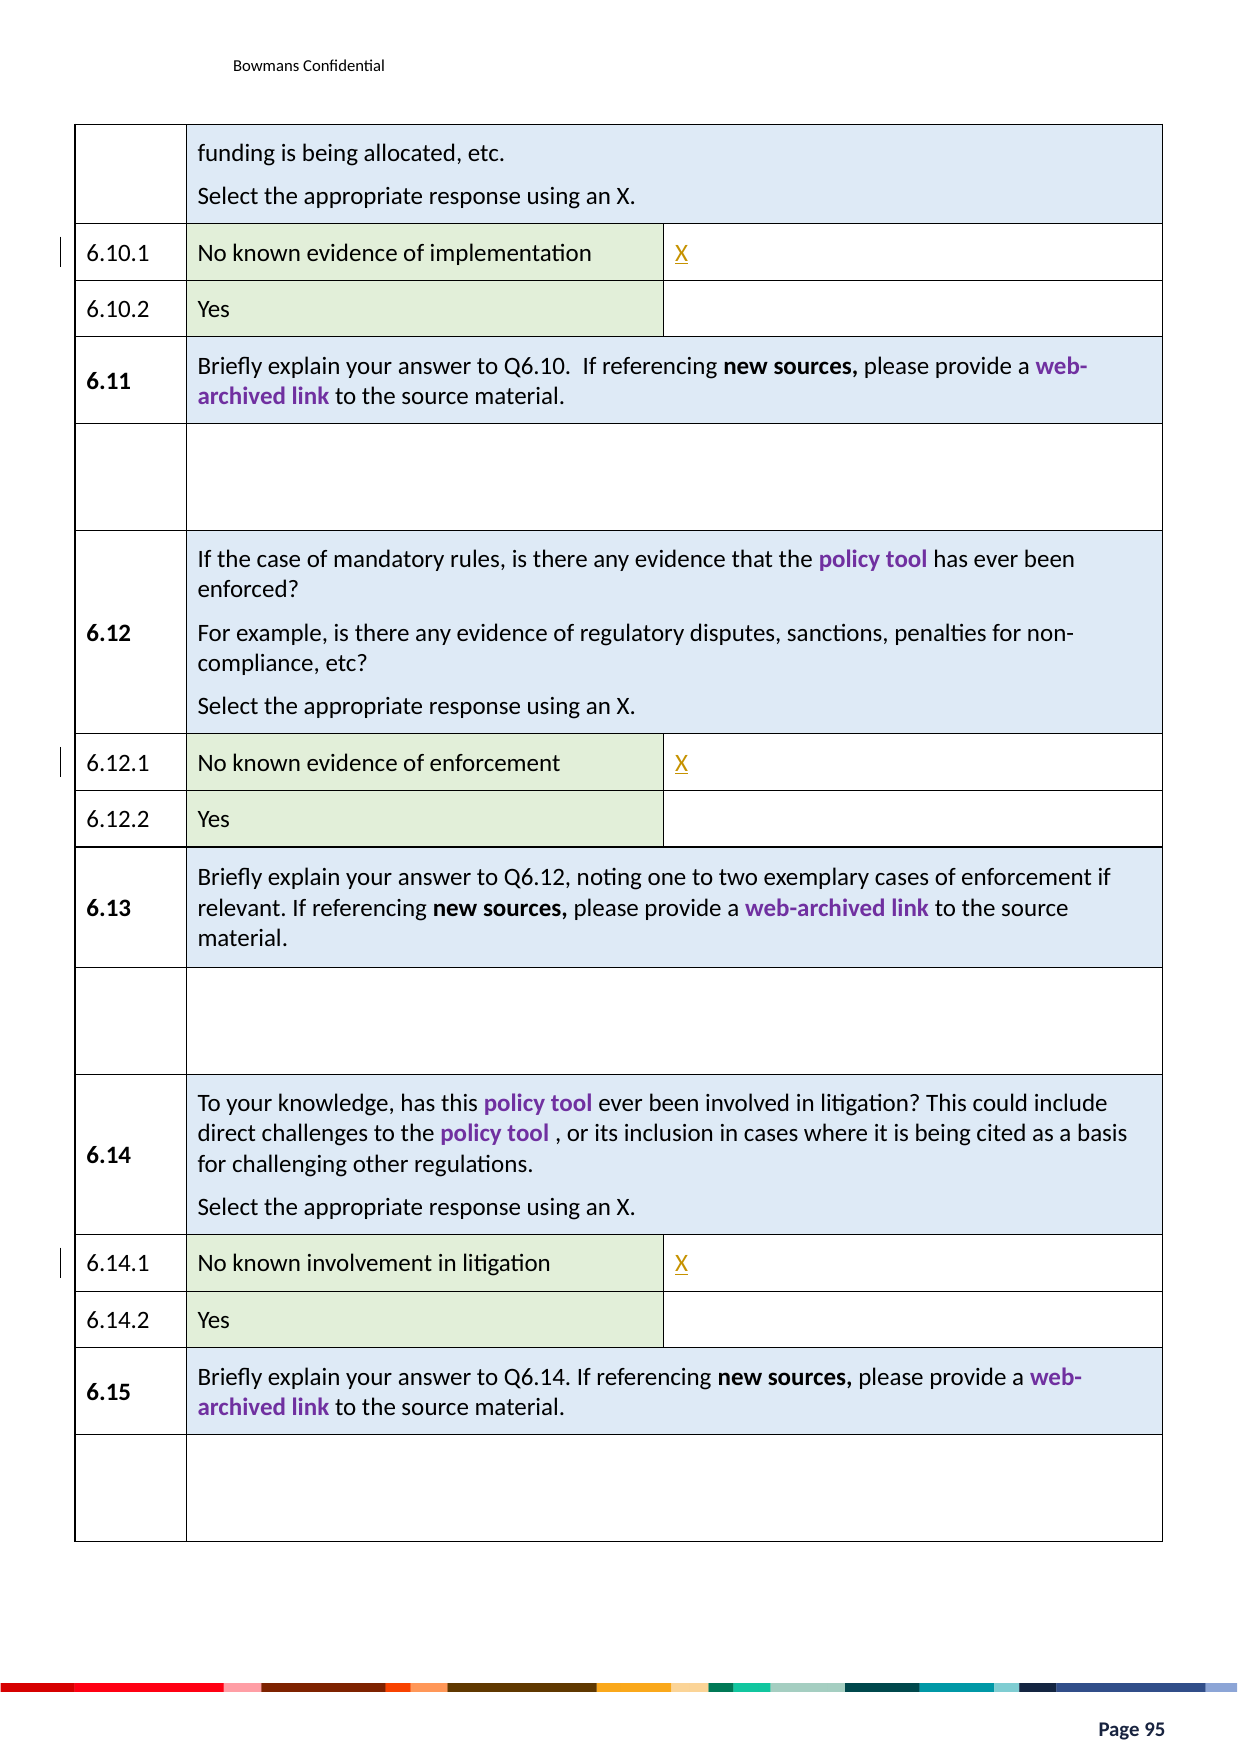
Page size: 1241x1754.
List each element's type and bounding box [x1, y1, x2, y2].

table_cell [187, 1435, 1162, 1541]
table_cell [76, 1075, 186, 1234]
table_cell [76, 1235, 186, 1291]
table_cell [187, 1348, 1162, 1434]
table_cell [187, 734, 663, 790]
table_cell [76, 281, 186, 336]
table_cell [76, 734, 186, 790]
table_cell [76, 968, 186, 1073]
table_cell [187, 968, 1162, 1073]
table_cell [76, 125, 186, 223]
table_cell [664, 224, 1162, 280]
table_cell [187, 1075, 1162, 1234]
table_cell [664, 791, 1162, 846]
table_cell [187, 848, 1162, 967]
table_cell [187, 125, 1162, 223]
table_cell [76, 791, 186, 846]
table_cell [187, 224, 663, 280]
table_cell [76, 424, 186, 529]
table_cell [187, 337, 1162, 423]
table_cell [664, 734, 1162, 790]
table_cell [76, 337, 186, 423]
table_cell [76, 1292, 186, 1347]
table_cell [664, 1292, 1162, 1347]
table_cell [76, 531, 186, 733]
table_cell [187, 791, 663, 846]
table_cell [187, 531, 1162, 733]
picture [0, 1683, 1236, 1692]
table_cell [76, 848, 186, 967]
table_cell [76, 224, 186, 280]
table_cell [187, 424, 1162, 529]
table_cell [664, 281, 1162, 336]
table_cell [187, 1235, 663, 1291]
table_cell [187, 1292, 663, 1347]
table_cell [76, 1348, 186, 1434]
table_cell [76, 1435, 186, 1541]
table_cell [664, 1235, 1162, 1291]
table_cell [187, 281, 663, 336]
